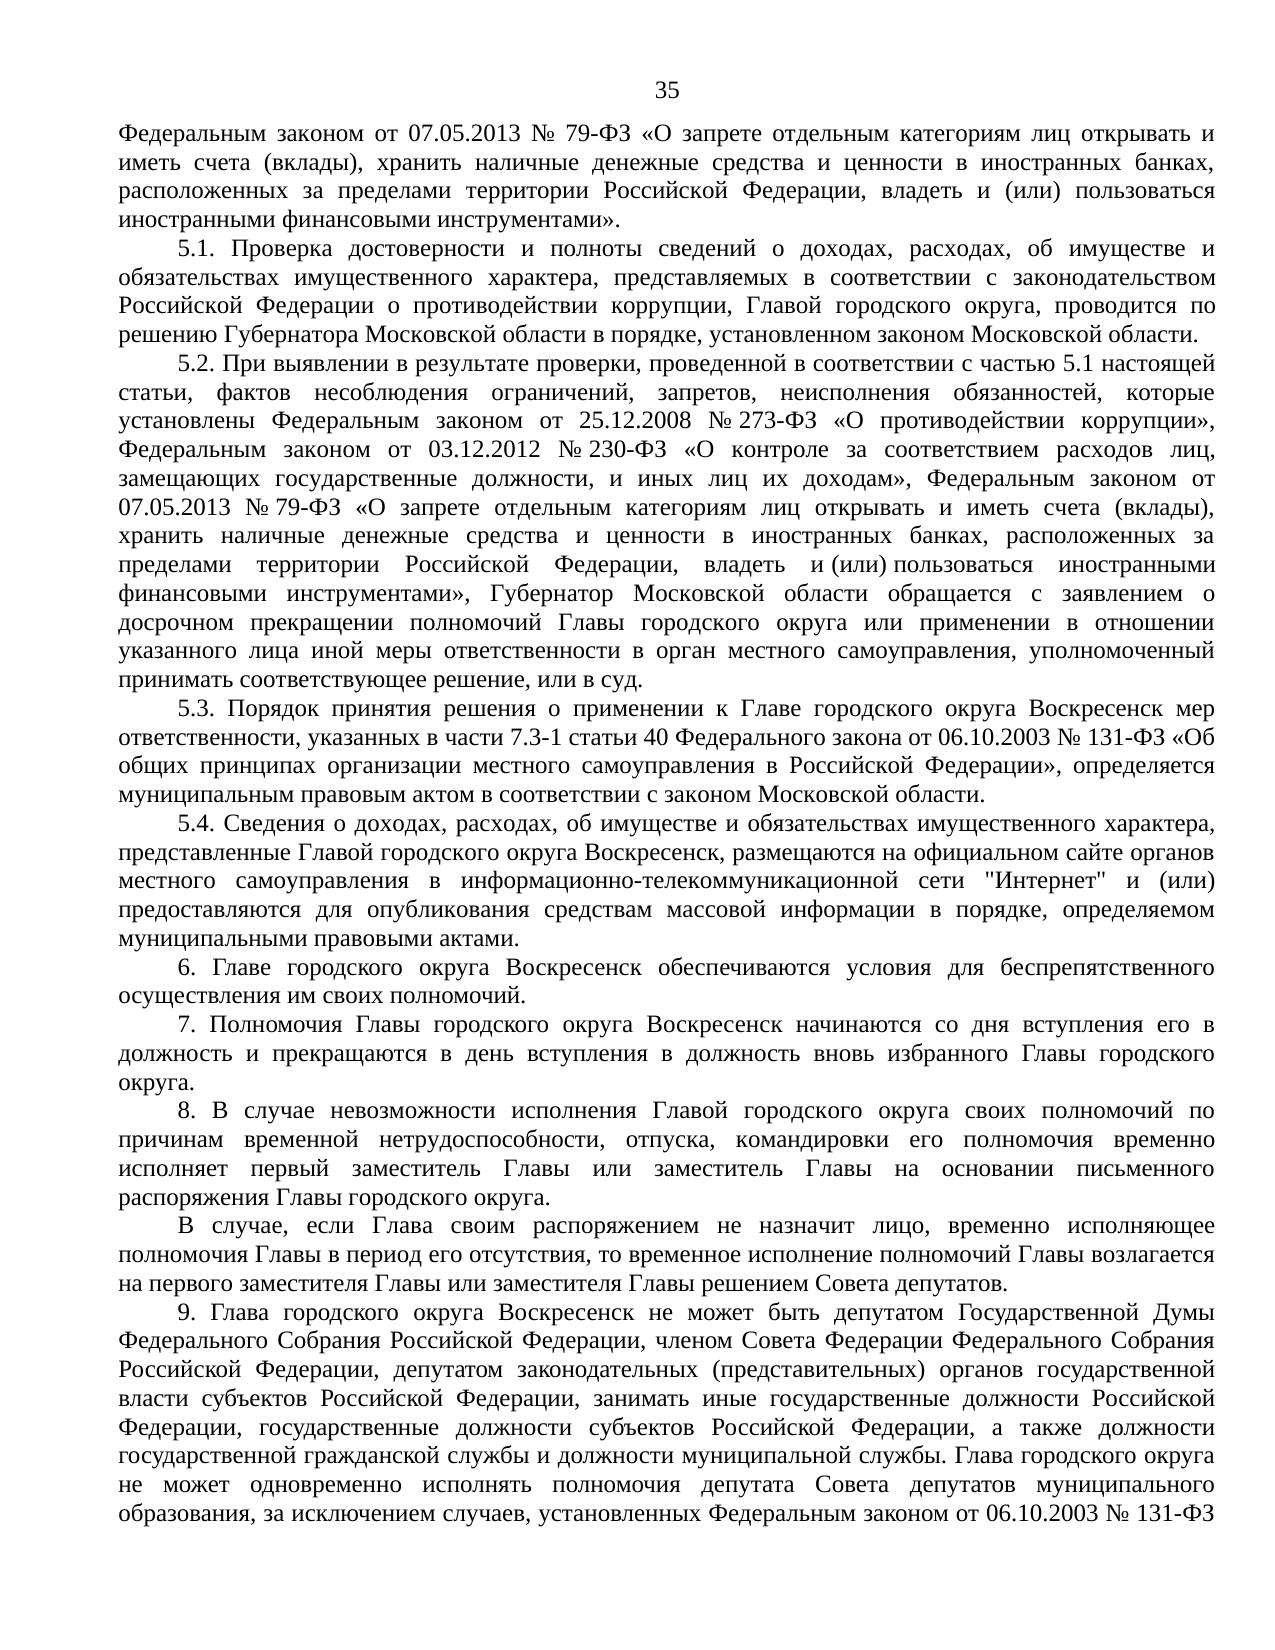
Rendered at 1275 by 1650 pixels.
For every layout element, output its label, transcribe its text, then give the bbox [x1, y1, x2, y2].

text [118, 118, 1216, 233]
text 6. Главе городского округа Воскресенск обеспечиваются условия для беспрепятственного осуществления им своих полномочий. [118, 952, 1216, 1009]
text 8. В случае невозможности исполнения Главой городского округа своих полномочий по причинам временной нетрудоспособности, отпуска, командировки его полномочия временно исполняет первый заместитель Главы или заместитель Главы на основании письменного распоряжения Главы городского округа. [118, 1096, 1216, 1211]
text 5.2. При выявлении в результате проверки, проведенной в соответствии с частью 5.1 настоящей статьи, фактов несоблюдения ограничений, запретов, неисполнения обязанностей, которые установлены Федеральным законом от 25.12.2008 № 273-ФЗ «О противодействии коррупции», Федеральным законом от 03.12.2012 № 230-ФЗ «О контроле за соответствием расходов лиц, замещающих государственные должности, и иных лиц их доходам», Федеральным законом от 07.05.2013 № 79-ФЗ «О запрете отдельным категориям лиц открывать и иметь счета (вклады), хранить наличные денежные средства и ценности в иностранных банках, расположенных за пределами территории Российской Федерации, владеть и (или) пользоваться иностранными финансовыми инструментами», Губернатор Московской области обращается с заявлением о досрочном прекращении полномочий Главы городского округа или применении в отношении указанного лица иной меры ответственности в орган местного самоуправления, уполномоченный принимать соответствующее решение, или в суд. [118, 348, 1216, 693]
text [118, 1297, 1216, 1527]
text 7. Полномочия Главы городского округа Воскресенск начинаются со дня вступления его в должность и прекращаются в день вступления в должность вновь избранного Главы городского округа. [118, 1009, 1216, 1096]
text 5.4. Сведения о доходах, расходах, об имуществе и обязательствах имущественного характера, представленные Главой городского округа Воскресенск, размещаются на официальном сайте органов местного самоуправления в информационно-телекоммуникационной сети "Интернет" и (или) предоставляются для опубликования средствам массовой информации в порядке, определяемом муниципальными правовыми актами. [118, 808, 1216, 952]
text 5.3. Порядок принятия решения о применении к Главе городского округа Воскресенск мер ответственности, указанных в части 7.3-1 статьи 40 Федерального закона от 06.10.2003 № 131-ФЗ «Об общих принципах организации местного самоуправления в Российской Федерации», определяется муниципальным правовым актом в соответствии с законом Московской области. [118, 693, 1216, 808]
text В случае, если Глава своим распоряжением не назначит лицо, временно исполняющее полномочия Главы в период его отсутствия, то временное исполнение полномочий Главы возлагается на первого заместителя Главы или заместителя Главы решением Совета депутатов. [118, 1211, 1216, 1297]
text 5.1. Проверка достоверности и полноты сведений о доходах, расходах, об имуществе и обязательствах имущественного характера, представляемых в соответствии с законодательством Российской Федерации о противодействии коррупции, Главой городского округа, проводится по решению Губернатора Московской области в порядке, установленном законом Московской области. [118, 233, 1216, 348]
